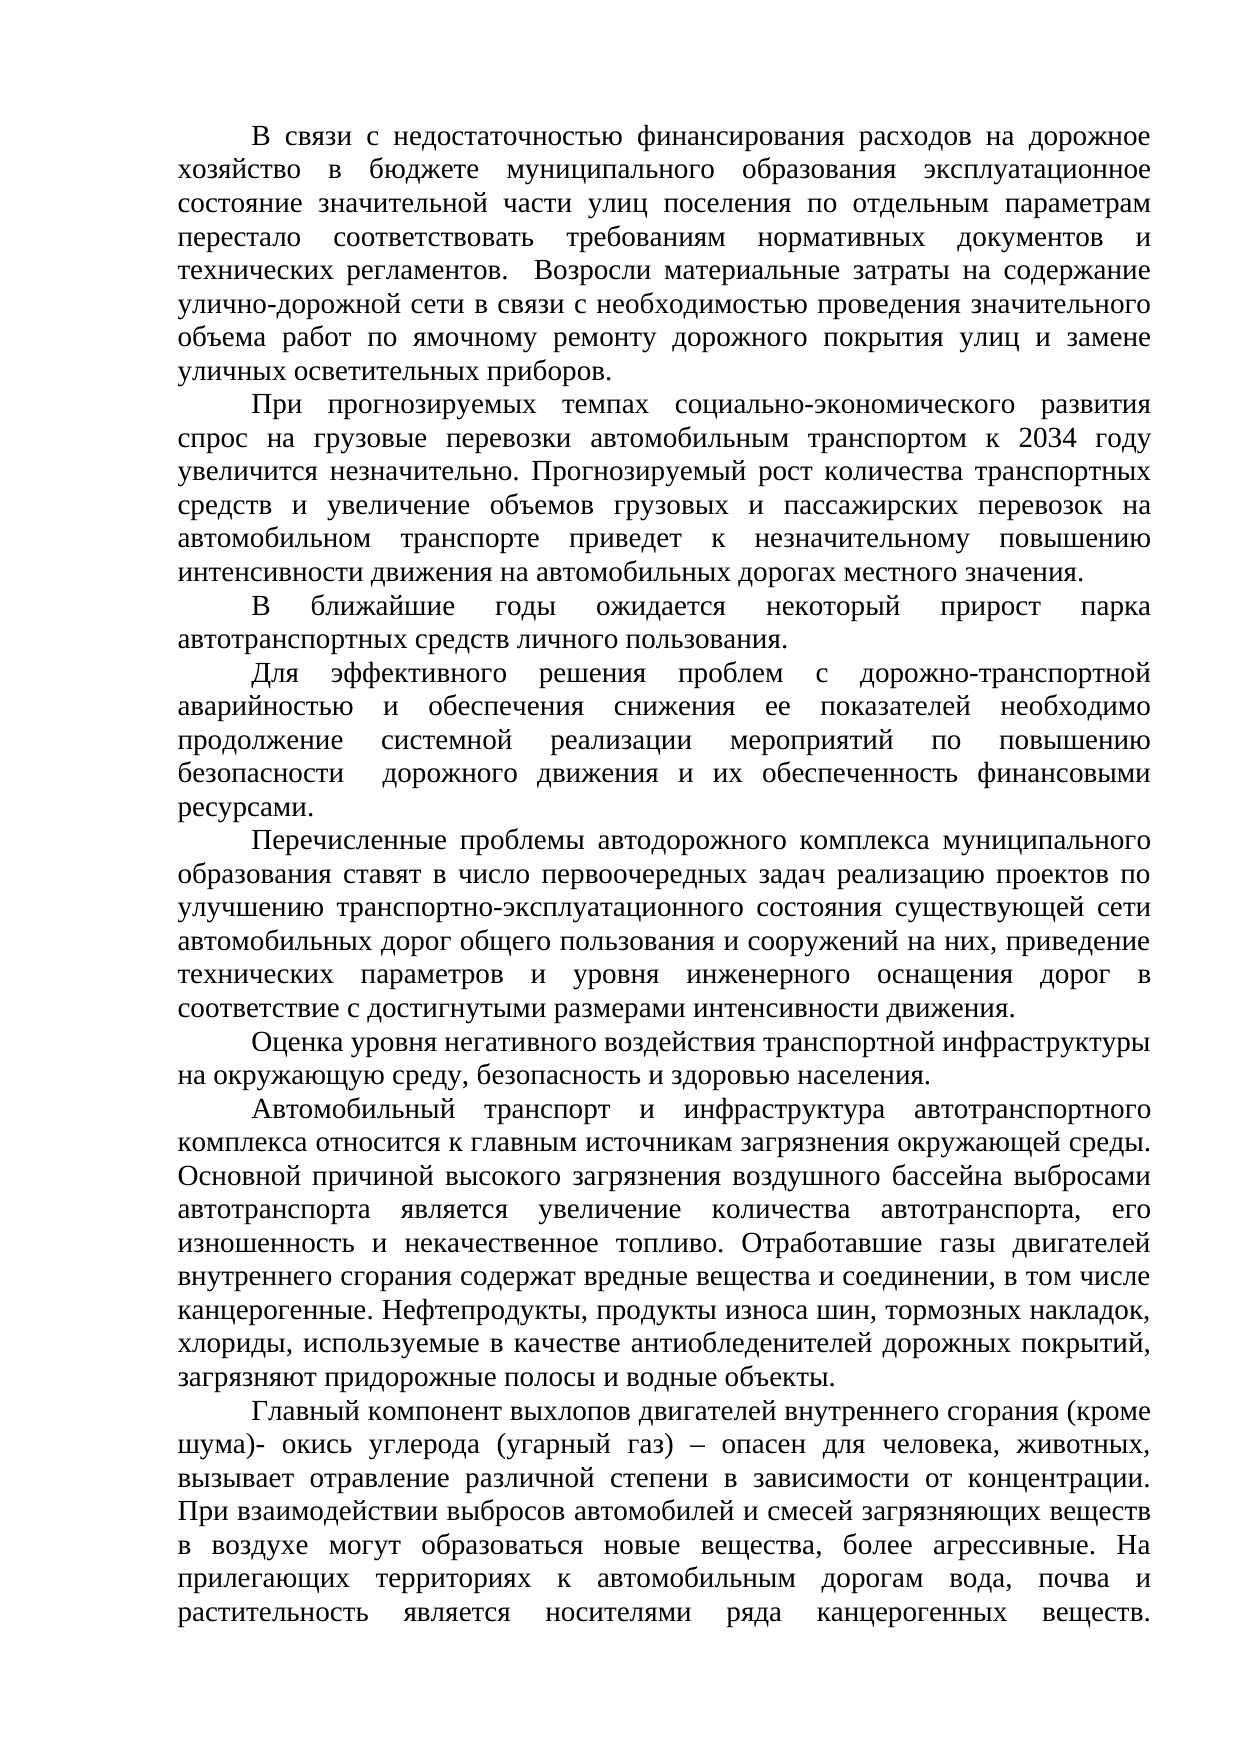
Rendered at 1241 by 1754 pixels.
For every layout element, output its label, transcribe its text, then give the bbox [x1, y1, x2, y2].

text В связи с недостаточностью финансирования расходов на дорожное хозяйство в бюджете муниципального образования эксплуатационное состояние значительной части улиц поселения по отдельным параметрам перестало соответствовать требованиям нормативных документов и технических регламентов. Возросли материальные затраты на содержание улично-дорожной сети в связи с необходимостью проведения значительного объема работ по ямочному ремонту дорожного покрытия улиц и замене уличных осветительных приборов. [177, 118, 1152, 386]
text При прогнозируемых темпах социально-экономического развития спрос на грузовые перевозки автомобильным транспортом к 2034 году увеличится незначительно. Прогнозируемый рост количества транспортных средств и увеличение объемов грузовых и пассажирских перевозок на автомобильном транспорте приведет к незначительному повышению интенсивности движения на автомобильных дорогах местного значения. [177, 386, 1152, 588]
text Для эффективного решения проблем с дорожно-транспортной аварийностью и обеспечения снижения ее показателей необходимо продолжение системной реализации мероприятий по повышению безопасности дорожного движения и их обеспеченность финансовыми ресурсами. [177, 655, 1152, 822]
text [177, 1393, 1152, 1627]
text Перечисленные проблемы автодорожного комплекса муниципального образования ставят в число первоочередных задач реализацию проектов по улучшению транспортно-эксплуатационного состояния существующей сети автомобильных дорог общего пользования и сооружений на них, приведение технических параметров и уровня инженерного оснащения дорог в соответствие с достигнутыми размерами интенсивности движения. [177, 822, 1152, 1024]
text Оценка уровня негативного воздействия транспортной инфраструктуры на окружающую среду, безопасность и здоровью населения. [177, 1024, 1152, 1091]
text Автомобильный транспорт и инфраструктура автотранспортного комплекса относится к главным источникам загрязнения окружающей среды. Основной причиной высокого загрязнения воздушного бассейна выбросами автотранспорта является увеличение количества автотранспорта, его изношенность и некачественное топливо. Отработавшие газы двигателей внутреннего сгорания содержат вредные вещества и соединении, в том числе канцерогенные. Нефтепродукты, продукты износа шин, тормозных накладок, хлориды, используемые в качестве антиобледенителей дорожных покрытий, загрязняют придорожные полосы и водные объекты. [177, 1091, 1152, 1393]
text В ближайшие годы ожидается некоторый прирост парка автотранспортных средств личного пользования. [177, 588, 1152, 655]
